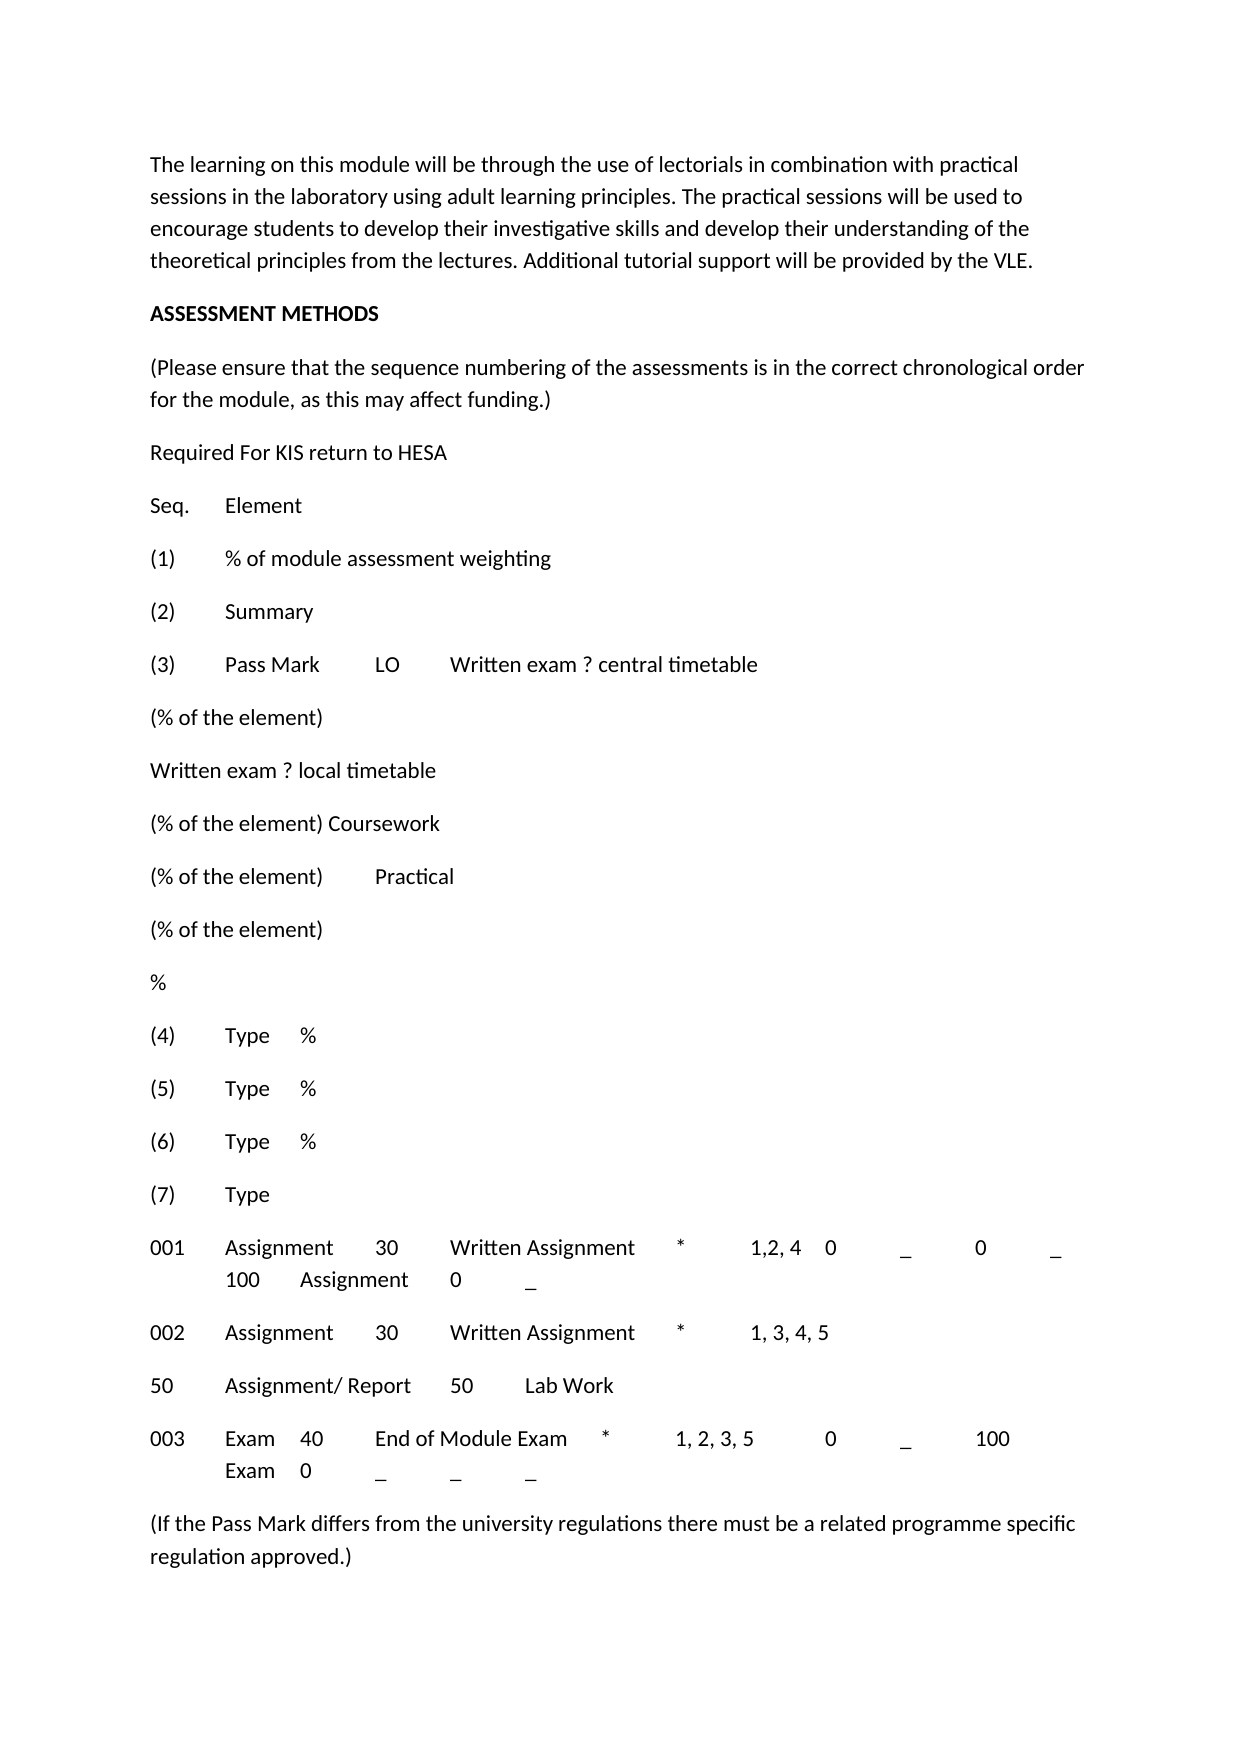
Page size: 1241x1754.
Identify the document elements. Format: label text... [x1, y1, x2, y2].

text 003 Exam 40 End of Module Exam * 1, 2, 3, 5 0 _ 100 Exam 0 _ _ _ [150, 1424, 1090, 1484]
text The learning on this module will be through the use of lectorials in combination with practical sessions in the laboratory using adult learning principles. The practical sessions will be used to encourage students to develop their investigative skills and develop their understanding of the theoretical principles from the lectures. Additional tutorial support will be provided by the VLE. [150, 150, 1090, 274]
text (4) Type % [150, 1021, 1090, 1049]
text (6) Type % [150, 1127, 1090, 1155]
text (7) Type [150, 1180, 1090, 1208]
text (% of the element) Coursework [150, 809, 1090, 837]
text Written exam ? local timetable [150, 756, 1090, 784]
text ASSESSMENT METHODS [150, 299, 1090, 328]
text 50 Assignment/ Report 50 Lab Work [150, 1371, 1090, 1399]
text (% of the element) Practical [150, 862, 1090, 890]
text (3) Pass Mark LO Written exam ? central timetable [150, 650, 1090, 678]
text Seq. Element [150, 491, 1090, 519]
text (% of the element) [150, 915, 1090, 943]
text (1) % of module assessment weighting [150, 544, 1090, 572]
text (If the Pass Mark differs from the university regulations there must be a related programme specific regulation approved.) [150, 1509, 1090, 1570]
text (% of the element) [150, 703, 1090, 731]
text (Please ensure that the sequence numbering of the assessments is in the correct chronological order for the module, as this may affect funding.) [150, 353, 1090, 413]
text (5) Type % [150, 1074, 1090, 1102]
text 002 Assignment 30 Written Assignment * 1, 3, 4, 5 [150, 1318, 1090, 1346]
text (2) Summary [150, 597, 1090, 625]
text % [150, 968, 1090, 996]
text 001 Assignment 30 Written Assignment * 1,2, 4 0 _ 0 _ 100 Assignment 0 _ [150, 1233, 1090, 1293]
text Required For KIS return to HESA [150, 438, 1090, 466]
